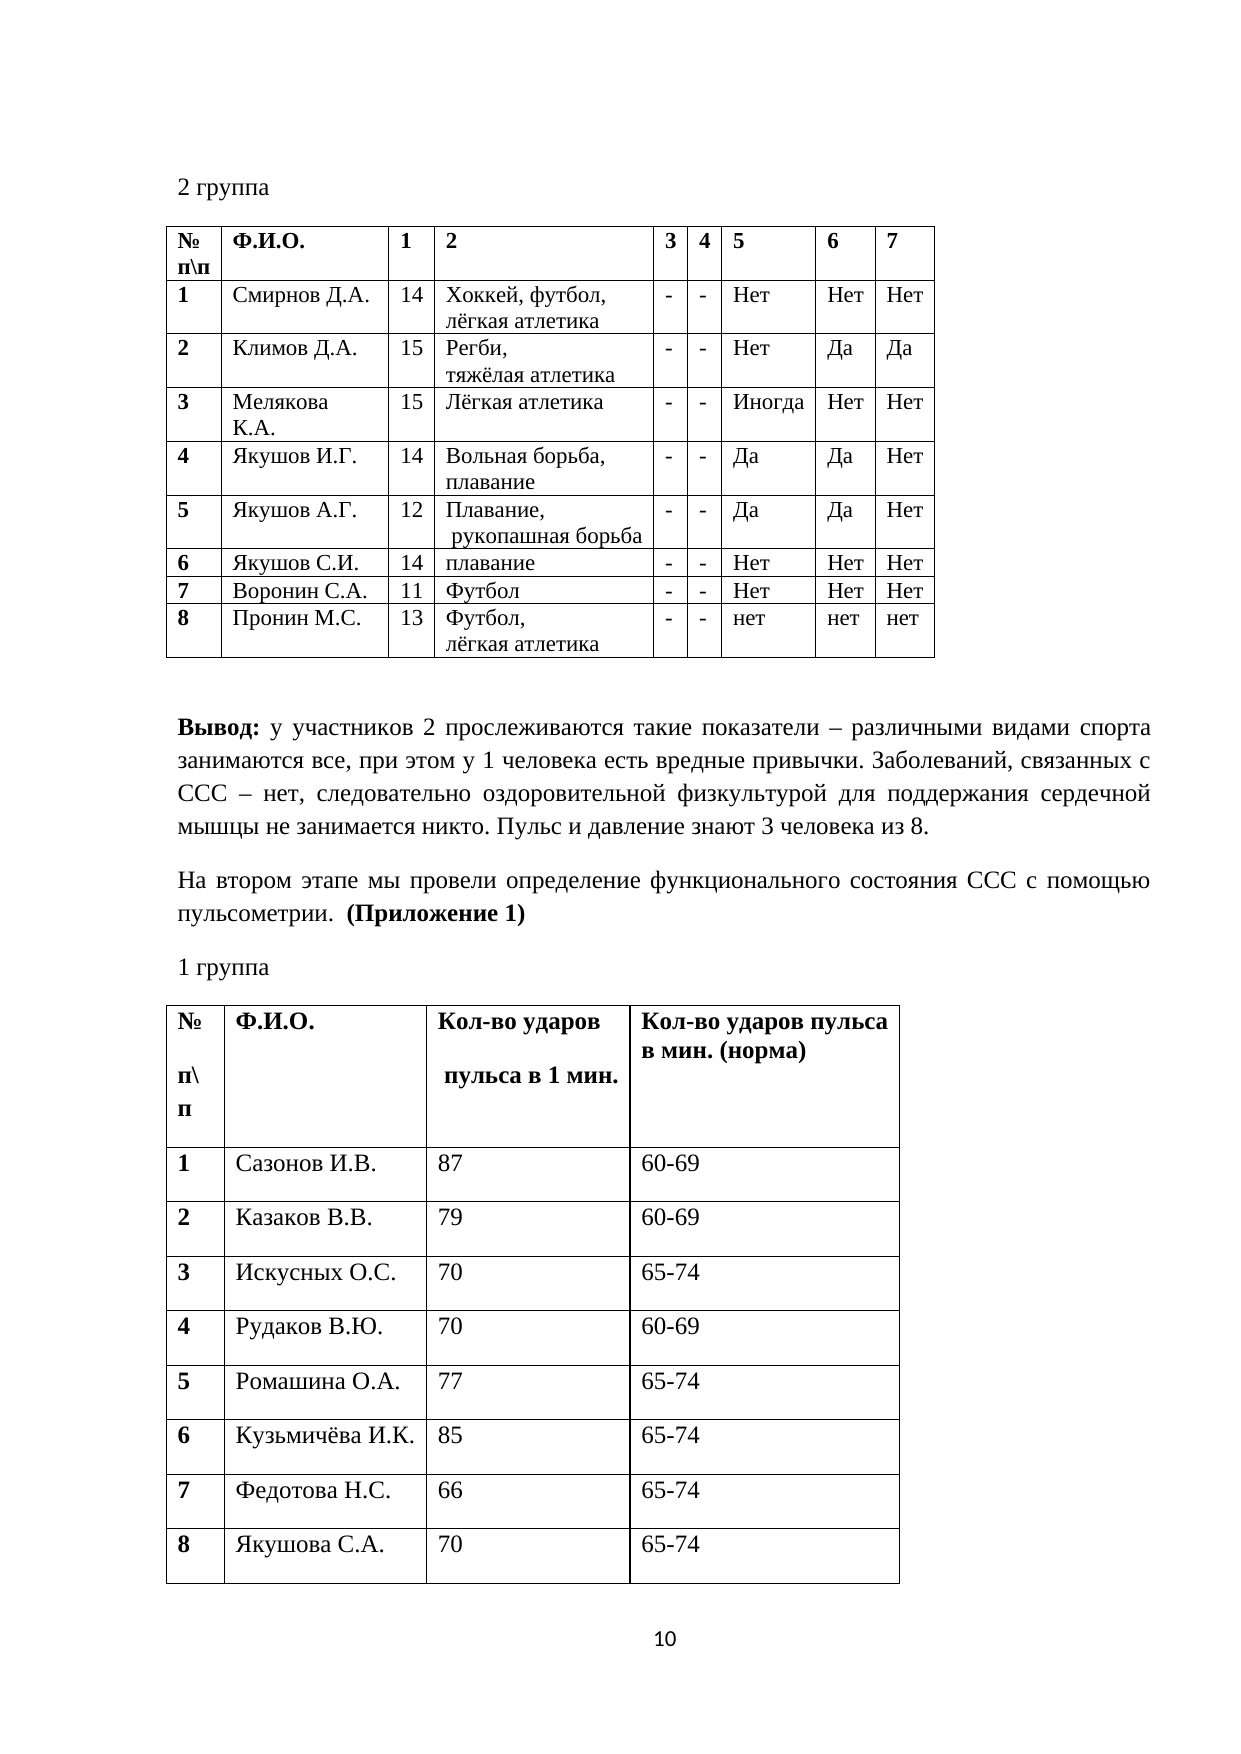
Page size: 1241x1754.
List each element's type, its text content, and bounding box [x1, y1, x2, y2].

table_cell Искусных О.С. [225, 1257, 426, 1310]
table_cell - [654, 496, 687, 548]
table_cell 6 [167, 1420, 224, 1474]
table_cell 2 [167, 1202, 224, 1256]
table_cell Лёгкая атлетика [435, 388, 653, 441]
table_cell 3 [167, 1257, 224, 1310]
table_cell Нет [722, 549, 815, 576]
table_cell Нет [722, 334, 815, 387]
table_cell 7 [167, 1475, 224, 1528]
table_cell 3 [167, 388, 221, 441]
table_cell 14 [389, 549, 434, 576]
table_cell 8 [167, 604, 221, 657]
table_cell - [688, 388, 721, 441]
text 1 группа [177, 952, 1152, 980]
table_cell Да [722, 496, 815, 548]
table_cell 60-69 [631, 1311, 899, 1365]
table_cell 60-69 [631, 1148, 899, 1201]
text На втором этапе мы провели определение функционального состояния ССС с помощью пульсометрии. (Приложение 1) [177, 865, 1152, 926]
table_cell Нет [816, 281, 875, 333]
table_cell 1 [167, 281, 221, 333]
table_cell 70 [427, 1529, 629, 1583]
table_header 4 [688, 227, 721, 279]
table_cell Да [816, 496, 875, 548]
table_cell - [654, 577, 687, 603]
text Вывод: у участников 2 прослеживаются такие показатели – различными видами спорта занимаются все, при этом у 1 человека есть вредные привычки. Заболеваний, связанных с ССС – нет, следовательно оздоровительной физкультурой для поддержания сердечной мышцы не занимается никто. Пульс и давление знают 3 человека из 8. [177, 712, 1152, 839]
table_cell - [654, 281, 687, 333]
table_cell Климов Д.А. [222, 334, 388, 387]
table_cell Пронин М.С. [222, 604, 388, 657]
table_cell - [688, 577, 721, 603]
table_header 6 [816, 227, 875, 279]
table_cell Футбол, лёгкая атлетика [435, 604, 653, 657]
table_header Ф.И.О. [222, 227, 388, 279]
table_cell Нет [816, 549, 875, 576]
table_cell Кузьмичёва И.К. [225, 1420, 426, 1474]
table_cell 79 [427, 1202, 629, 1256]
table_cell 65-74 [631, 1420, 899, 1474]
table_cell Смирнов Д.А. [222, 281, 388, 333]
table_cell - [654, 388, 687, 441]
table_cell плавание [435, 549, 653, 576]
table_header 3 [654, 227, 687, 279]
table_header № п\п [167, 227, 221, 279]
table_cell 6 [167, 549, 221, 576]
table_cell нет [816, 604, 875, 657]
table_header 5 [722, 227, 815, 279]
table_cell 14 [389, 442, 434, 494]
table_cell Да [816, 442, 875, 494]
table_cell 70 [427, 1311, 629, 1365]
table_cell Рудаков В.Ю. [225, 1311, 426, 1365]
table_cell 13 [389, 604, 434, 657]
table_cell Нет [722, 577, 815, 603]
table_cell 5 [167, 1366, 224, 1419]
table_cell Нет [876, 281, 934, 333]
table_cell 4 [167, 1311, 224, 1365]
table_header № п\п [167, 1006, 224, 1147]
table_cell - [654, 549, 687, 576]
table_cell - [688, 496, 721, 548]
table_cell Да [816, 334, 875, 387]
table_cell Плавание, рукопашная борьба [435, 496, 653, 548]
table_cell Ромашина О.А. [225, 1366, 426, 1419]
table_cell 12 [389, 496, 434, 548]
table_cell Казаков В.В. [225, 1202, 426, 1256]
table_cell 8 [167, 1529, 224, 1583]
table_cell Федотова Н.С. [225, 1475, 426, 1528]
table_cell Нет [816, 577, 875, 603]
table_cell Да [722, 442, 815, 494]
table_cell 14 [389, 281, 434, 333]
table_cell Воронин С.А. [222, 577, 388, 603]
table_cell 87 [427, 1148, 629, 1201]
table_cell Сазонов И.В. [225, 1148, 426, 1201]
table_cell - [688, 549, 721, 576]
table_cell нет [876, 604, 934, 657]
table_cell 65-74 [631, 1529, 899, 1583]
table_cell Нет [876, 388, 934, 441]
table_cell - [654, 604, 687, 657]
table_cell 15 [389, 388, 434, 441]
table_cell Нет [876, 442, 934, 494]
table_cell Нет [816, 388, 875, 441]
table_header Кол-во ударов пульса в 1 мин. [427, 1006, 629, 1147]
text 2 группа [177, 172, 1152, 201]
table_cell Да [876, 334, 934, 387]
table_cell 77 [427, 1366, 629, 1419]
table_cell Якушов А.Г. [222, 496, 388, 548]
table_cell 2 [167, 334, 221, 387]
table_header 7 [876, 227, 934, 279]
table_cell Якушов С.И. [222, 549, 388, 576]
table_cell 5 [167, 496, 221, 548]
table_cell - [688, 281, 721, 333]
table_cell 15 [389, 334, 434, 387]
table_header Ф.И.О. [225, 1006, 426, 1147]
table_cell Мелякова К.А. [222, 388, 388, 441]
table_cell Якушов И.Г. [222, 442, 388, 494]
table_cell Нет [722, 281, 815, 333]
table_cell Регби, тяжёлая атлетика [435, 334, 653, 387]
table_cell 4 [167, 442, 221, 494]
table_cell 65-74 [631, 1475, 899, 1528]
table_cell Иногда [722, 388, 815, 441]
table_cell - [688, 334, 721, 387]
table_cell 65-74 [631, 1257, 899, 1310]
table_header 1 [389, 227, 434, 279]
table_cell Нет [876, 496, 934, 548]
table_cell Хоккей, футбол, лёгкая атлетика [435, 281, 653, 333]
table_cell 70 [427, 1257, 629, 1310]
table_cell - [688, 604, 721, 657]
table_cell 66 [427, 1475, 629, 1528]
table_cell - [654, 334, 687, 387]
table_cell 65-74 [631, 1366, 899, 1419]
table_cell Нет [876, 577, 934, 603]
table_cell 60-69 [631, 1202, 899, 1256]
table_header Кол-во ударов пульса в мин. (норма) [631, 1006, 899, 1147]
table_cell Нет [876, 549, 934, 576]
table_cell 7 [167, 577, 221, 603]
table_cell 1 [167, 1148, 224, 1201]
table_cell нет [722, 604, 815, 657]
table_cell - [688, 442, 721, 494]
table_cell 11 [389, 577, 434, 603]
table_header 2 [435, 227, 653, 279]
table_cell Вольная борьба, плавание [435, 442, 653, 494]
table_cell 85 [427, 1420, 629, 1474]
table_cell Футбол [435, 577, 653, 603]
table_cell Якушова С.А. [225, 1529, 426, 1583]
table_cell - [654, 442, 687, 494]
